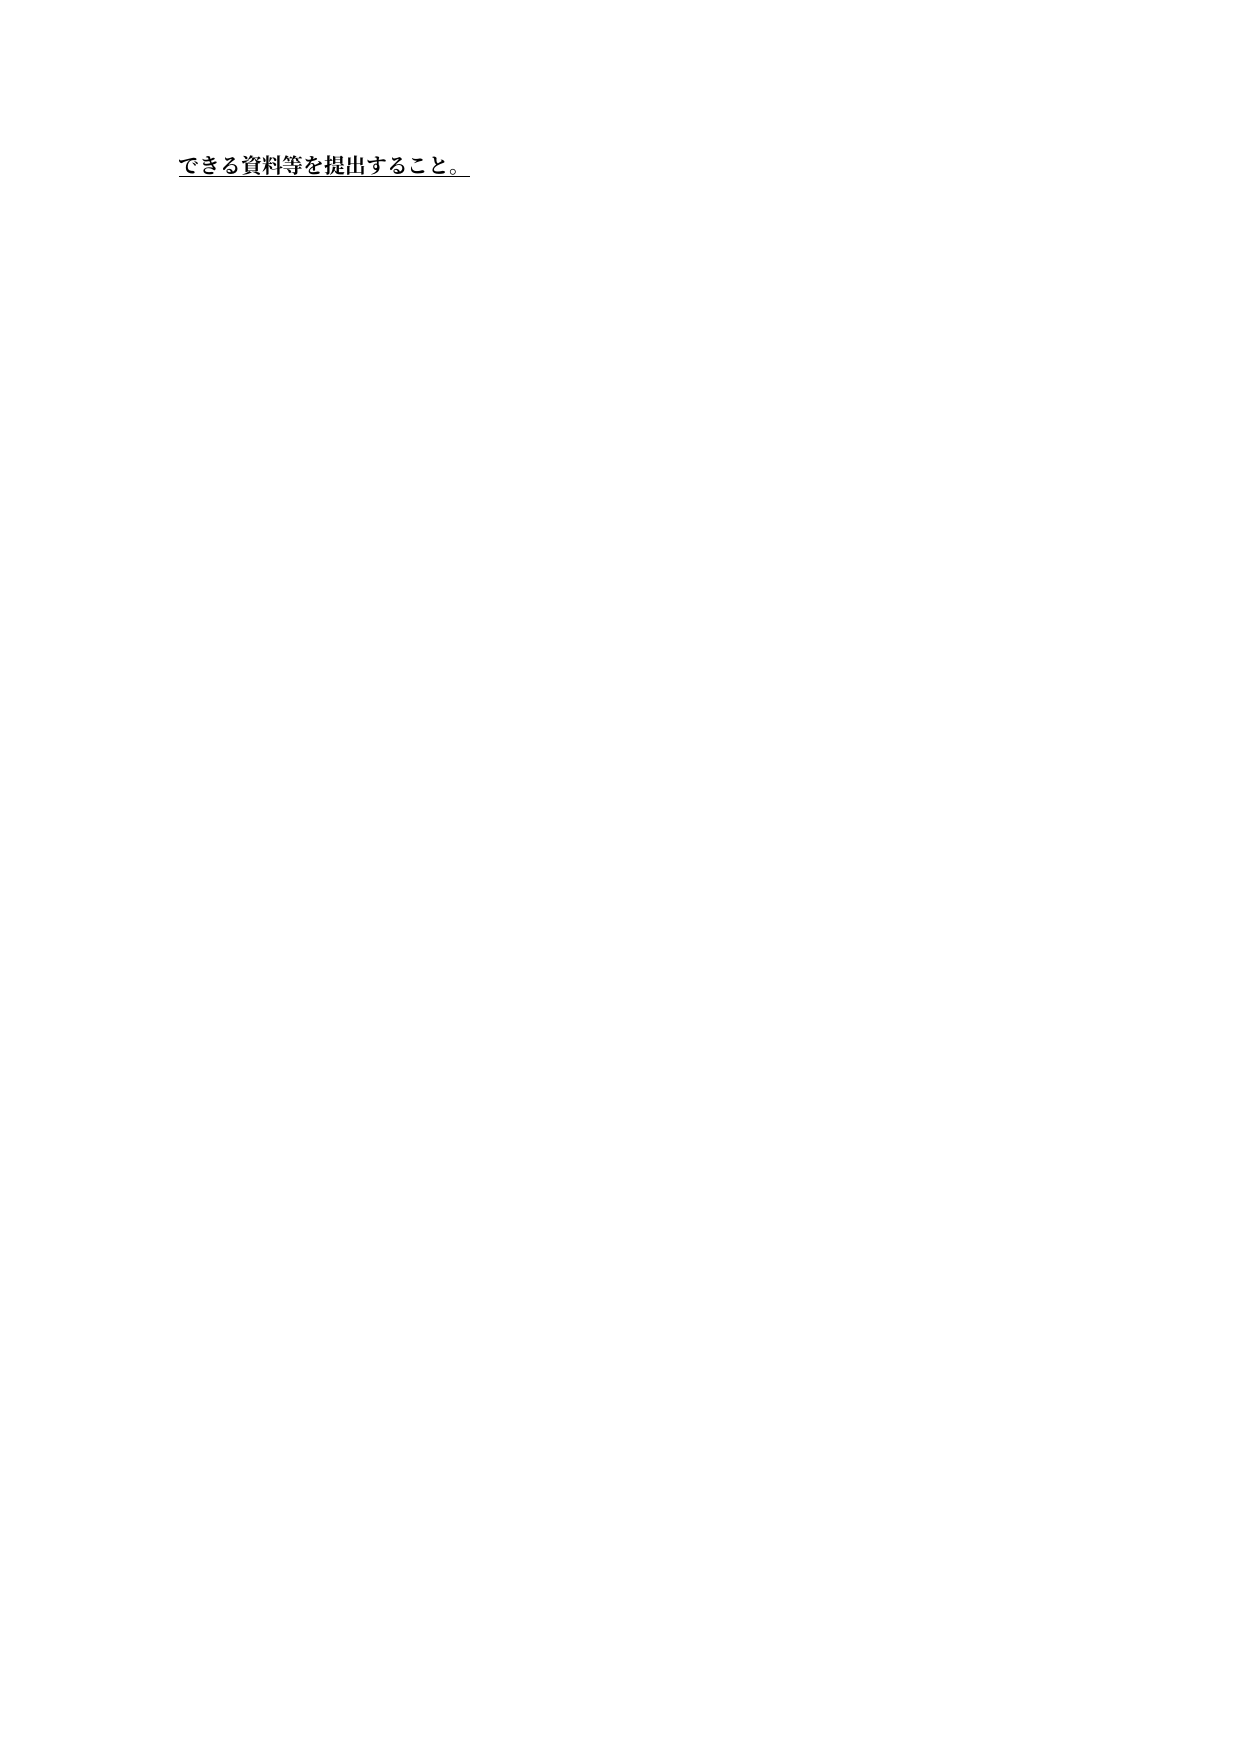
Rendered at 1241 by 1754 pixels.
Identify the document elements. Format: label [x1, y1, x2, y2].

text [137, 150, 1076, 180]
